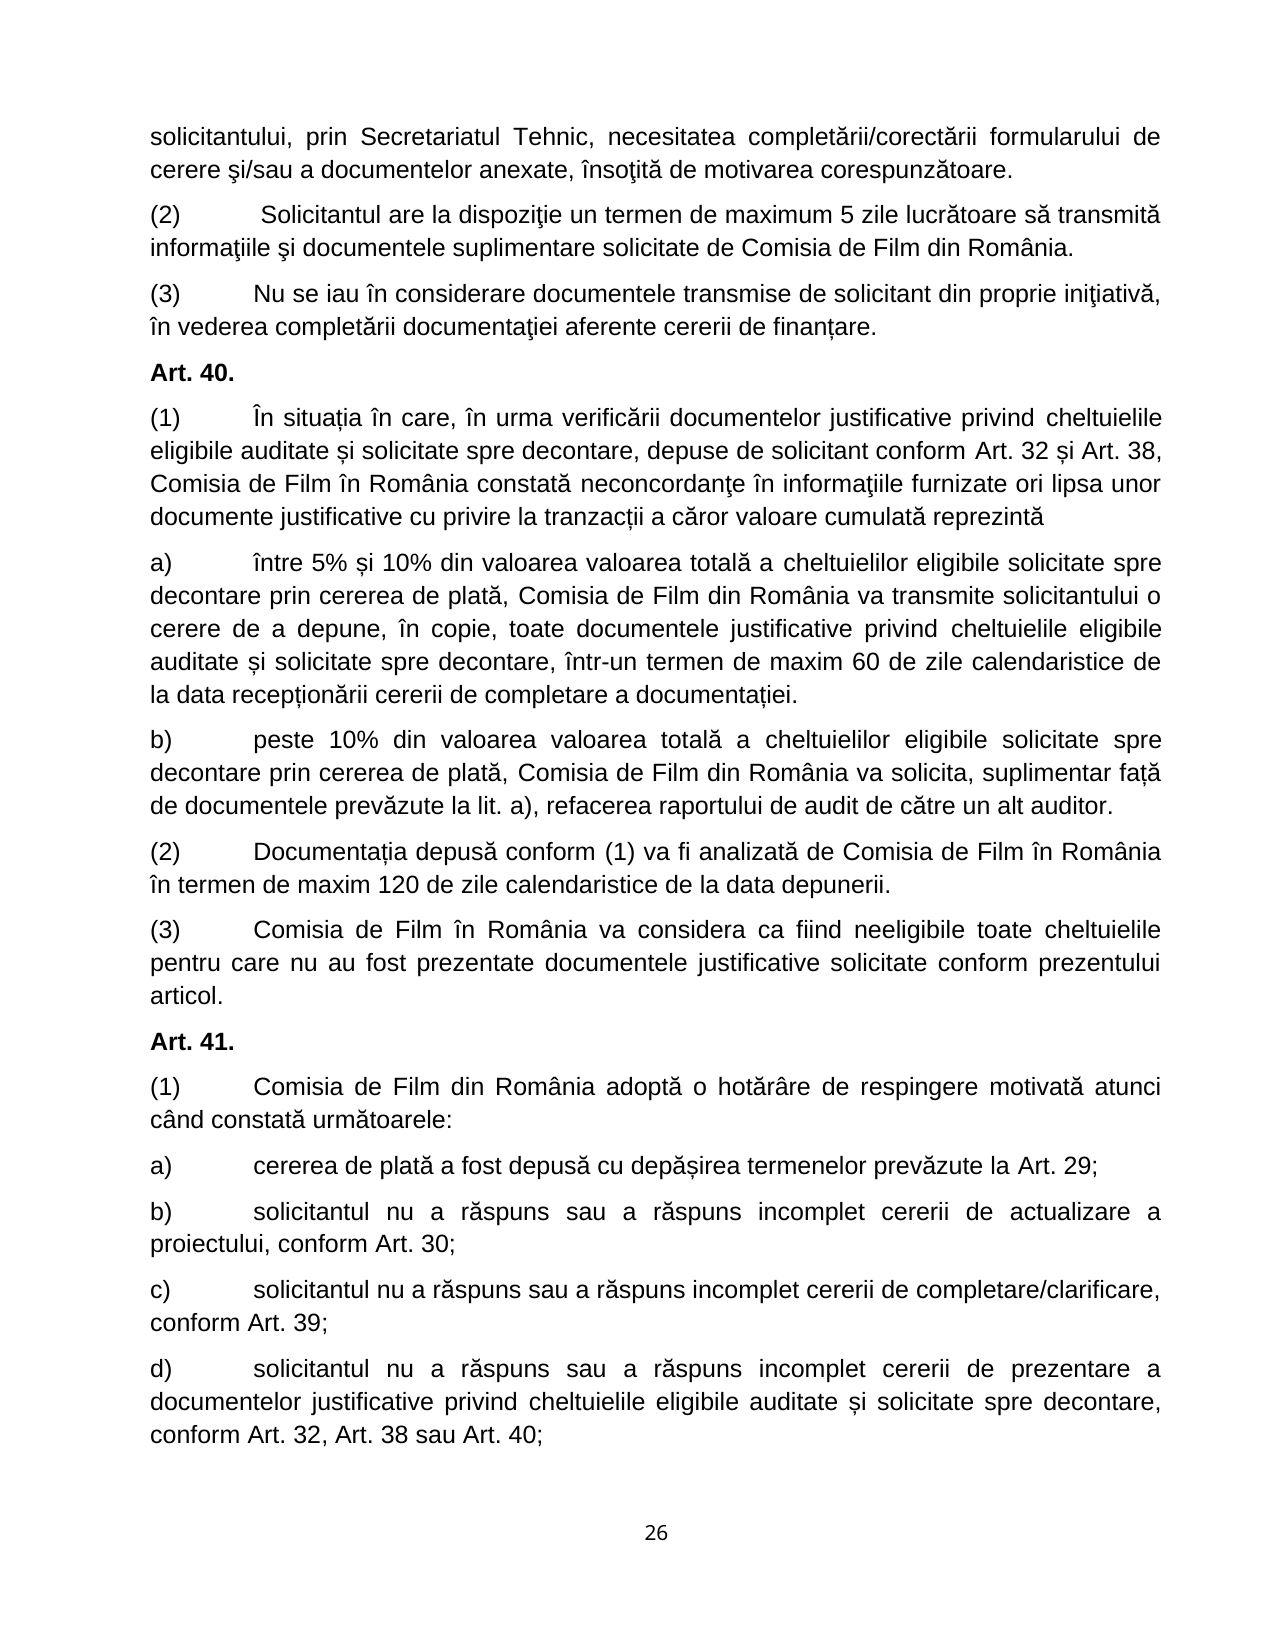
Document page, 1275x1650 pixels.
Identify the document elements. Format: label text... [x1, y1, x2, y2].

list solicitantul nu a răspuns sau a răspuns incomplet cererii de completare/clarificare, conform Art. 39; [150, 1275, 1162, 1337]
list Documentația depusă conform (1) va fi analizată de Comisia de Film în România în termen de maxim 120 de zile calendaristice de la data depunerii. [150, 837, 1162, 898]
list Nu se iau în considerare documentele transmise de solicitant din proprie iniţiativă, în vederea completării documentaţiei aferente cererii de finanțare. [150, 279, 1162, 341]
list între 5% și 10% din valoarea valoarea totală a cheltuielilor eligibile solicitate spre decontare prin cererea de plată, Comisia de Film din România va transmite solicitantului o cerere de a depune, în copie, toate documentele justificative privind cheltuielile eligibile auditate și solicitate spre decontare, într-un termen de maxim 60 de zile calendaristice de la data recepționării cererii de completare a documentației. [150, 548, 1162, 708]
list Comisia de Film din România adoptă o hotărâre de respingere motivată atunci când constată următoarele: [150, 1072, 1162, 1134]
list cererea de plată a fost depusă cu depășirea termenelor prevăzute la Art. 29; [150, 1151, 1162, 1180]
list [150, 122, 1162, 184]
list Solicitantul are la dispoziţie un termen de maximum 5 zile lucrătoare să transmită informaţiile şi documentele suplimentare solicitate de Comisia de Film din România. [150, 200, 1162, 262]
list solicitantul nu a răspuns sau a răspuns incomplet cererii de actualizare a proiectului, conform Art. 30; [150, 1196, 1162, 1258]
list În situația în care, în urma verificării documentelor justificative privind cheltuielile eligibile auditate și solicitate spre decontare, depuse de solicitant conform Art. 32 și Art. 38, Comisia de Film în România constată neconcordanţe în informaţiile furnizate ori lipsa unor documente justificative cu privire la tranzacții a căror valoare cumulată reprezintă [150, 403, 1162, 531]
list peste 10% din valoarea valoarea totală a cheltuielilor eligibile solicitate spre decontare prin cererea de plată, Comisia de Film din România va solicita, suplimentar față de documentele prevăzute la lit. a), refacerea raportului de audit de către un alt auditor. [150, 725, 1162, 820]
list solicitantul nu a răspuns sau a răspuns incomplet cererii de prezentare a documentelor justificative privind cheltuielile eligibile auditate și solicitate spre decontare, conform Art. 32, Art. 38 sau Art. 40; [150, 1353, 1162, 1448]
list Comisia de Film în România va considera ca fiind neeligibile toate cheltuielile pentru care nu au fost prezentate documentele justificative solicitate conform prezentului articol. [150, 915, 1162, 1010]
